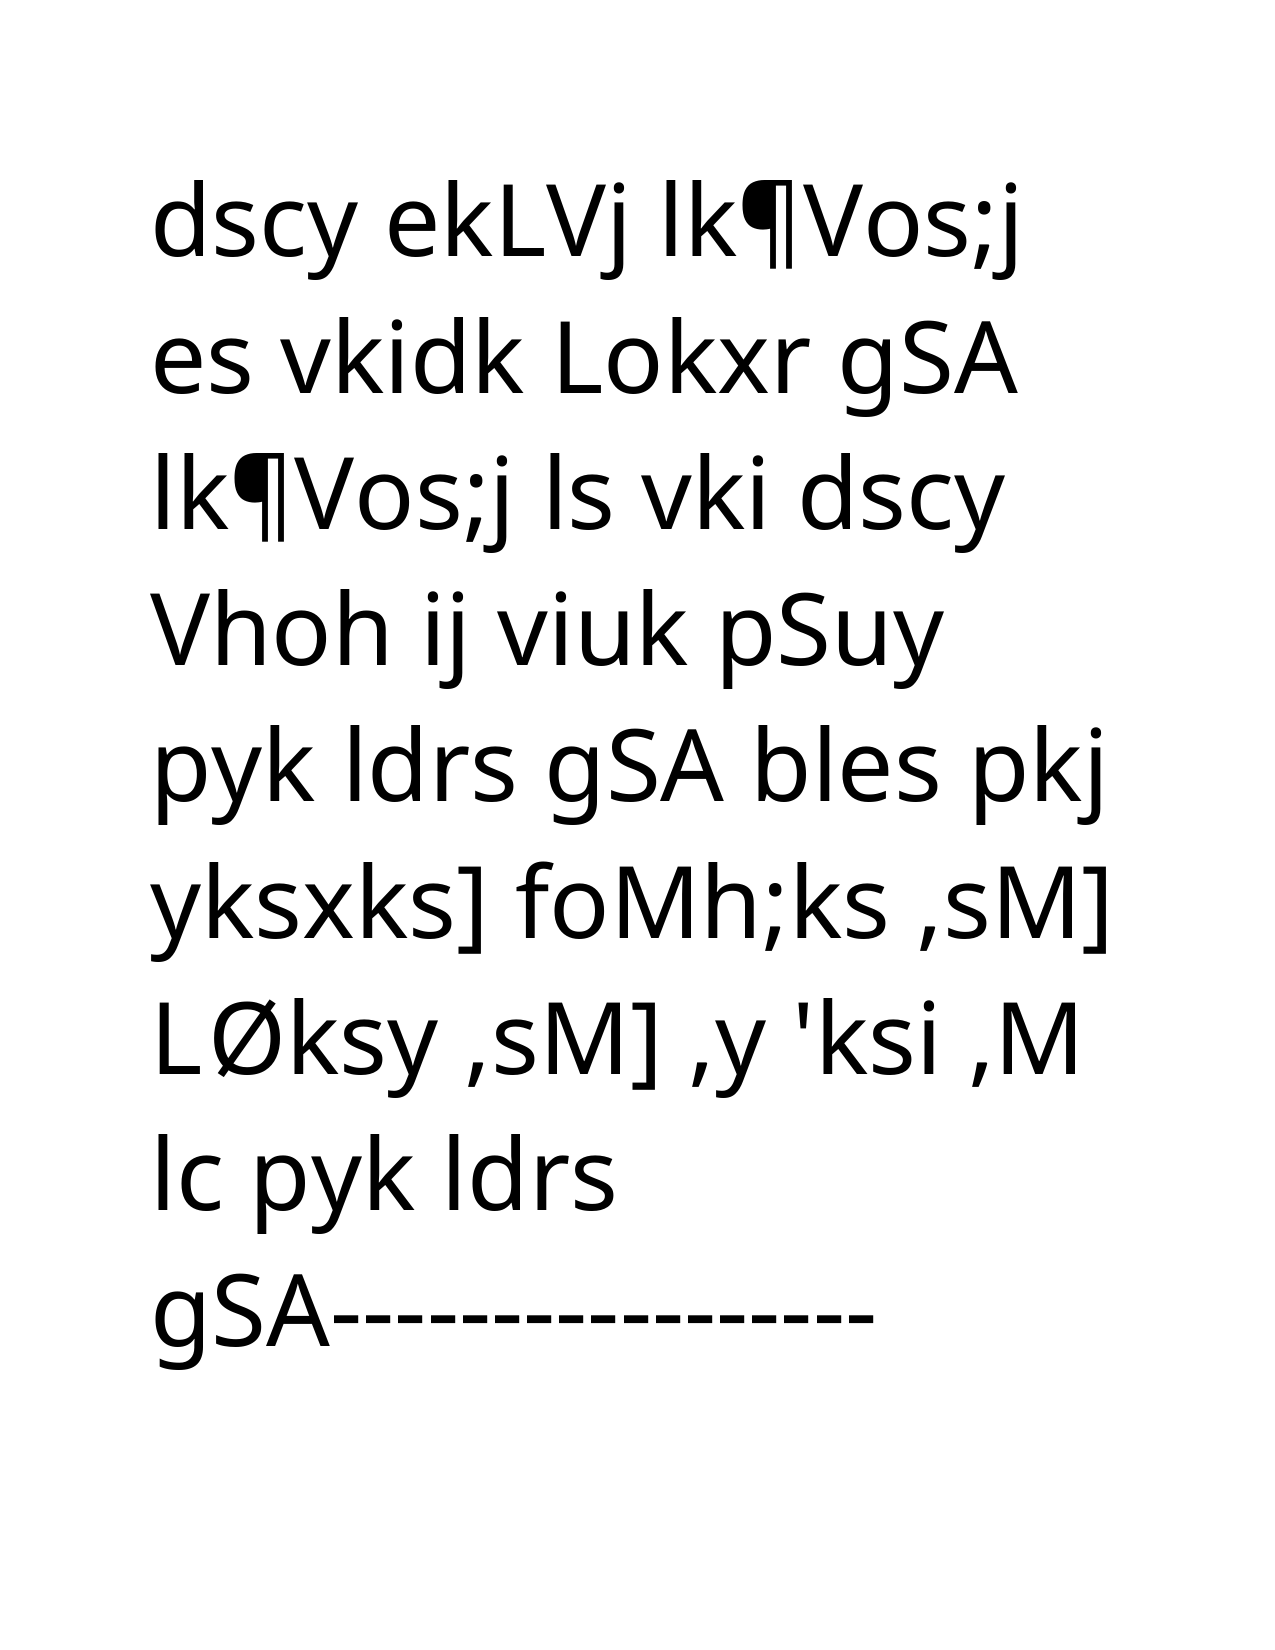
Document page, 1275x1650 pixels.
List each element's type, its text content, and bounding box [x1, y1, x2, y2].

text dscy ekLVj lk¶Vos;j es vkidk Lokxr gSA lk¶Vos;j ls vki dscy Vhoh ij viuk pSuy pyk ldrs gSA bles pkj yksxks] foMh;ks ,sM] L Øksy ,sM] ,y 'ksi ,M lc pyk ldrs gSA----------------- [150, 150, 1125, 1376]
